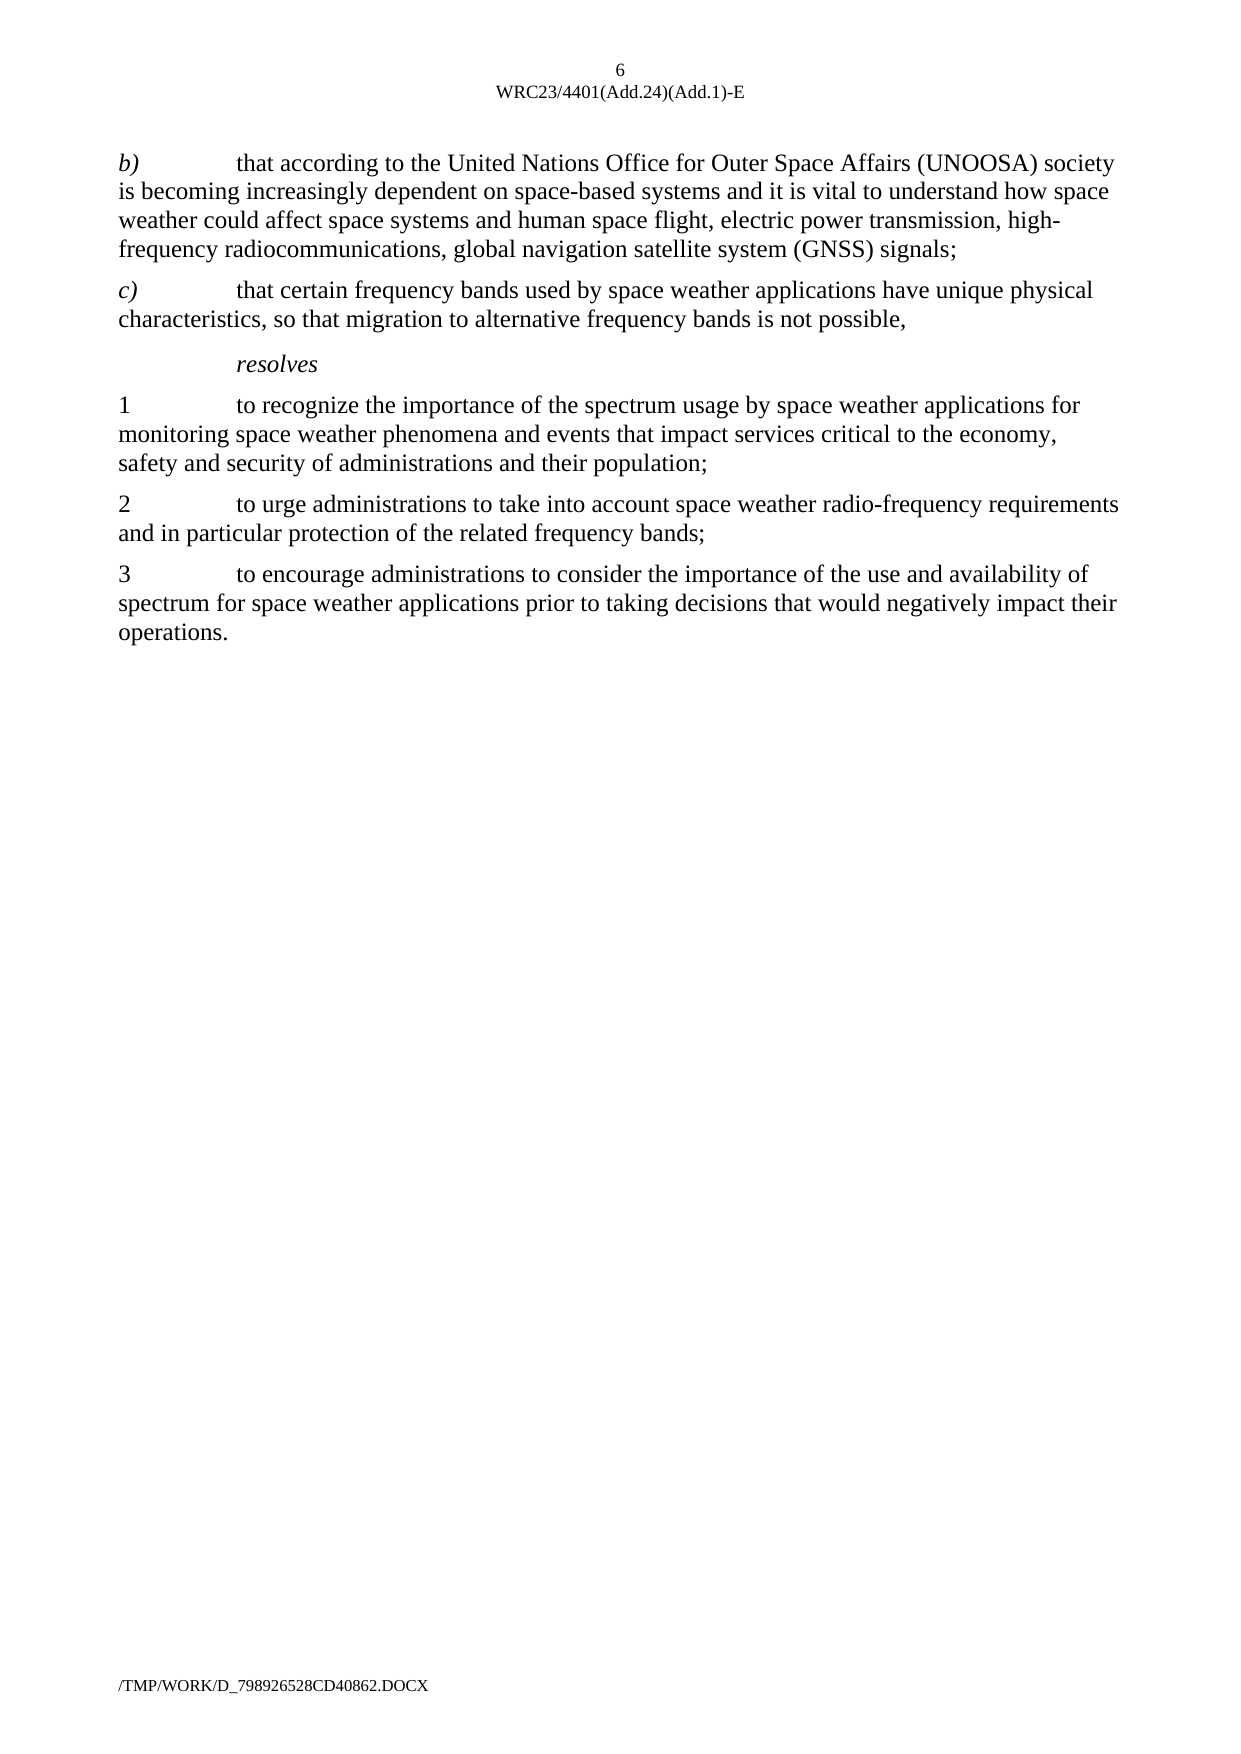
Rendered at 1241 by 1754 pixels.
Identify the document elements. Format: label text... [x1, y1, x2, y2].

text 3 to encourage administrations to consider the importance of the use and availability of spectrum for space weather applications prior to taking decisions that would negatively impact their operations. [118, 559, 1122, 646]
text c) that certain frequency bands used by space weather applications have unique physical characteristics, so that migration to alternative frequency bands is not possible, [118, 275, 1122, 333]
text resolves [236, 349, 1122, 378]
text b) that according to the United Nations Office for Outer Space Affairs (UNOOSA) society is becoming increasingly dependent on space-based systems and it is vital to understand how space weather could affect space systems and human space flight, electric power transmission, high-frequency radiocommunications, global navigation satellite system (GNSS) signals; [118, 148, 1122, 263]
text 1 to recognize the importance of the spectrum usage by space weather applications for monitoring space weather phenomena and events that impact services critical to the economy, safety and security of administrations and their population; [118, 391, 1122, 477]
text 2 to urge administrations to take into account space weather radio-frequency requirements and in particular protection of the related frequency bands; [118, 489, 1122, 547]
